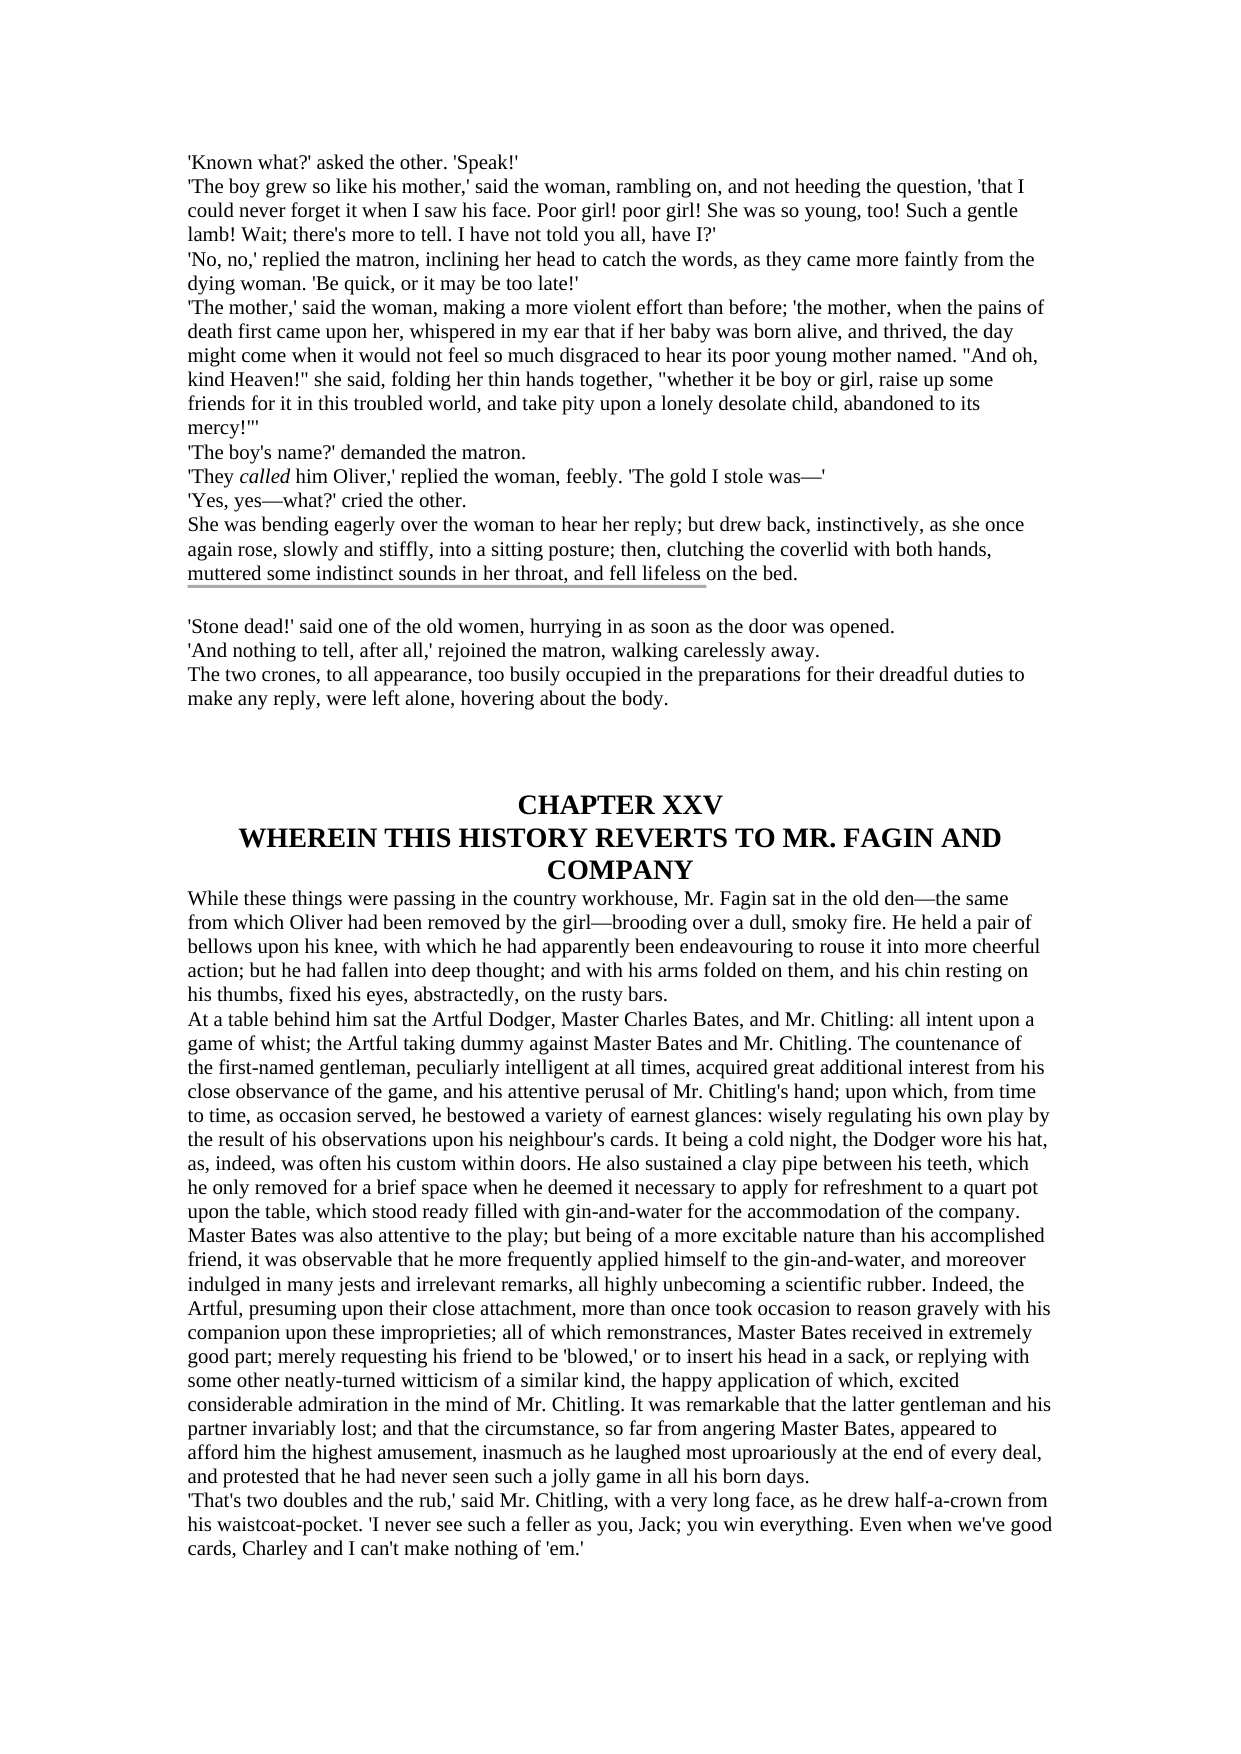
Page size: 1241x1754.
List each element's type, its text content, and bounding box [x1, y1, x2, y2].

text CHAPTER XXV [187, 788, 1053, 821]
text WHEREIN THIS HISTORY REVERTS TO MR. FAGIN AND COMPANY [187, 821, 1053, 886]
text 'The boy grew so like his mother,' said the woman, rambling on, and not heeding the question, 'that I could never forget it when I saw his face. Poor girl! poor girl! She was so young, too! Such a gentle lamb! Wait; there's more to tell. I have not told you all, have I?' [187, 174, 1053, 246]
text 'They called him Oliver,' replied the woman, feebly. 'The gold I stole was—' [187, 464, 1053, 488]
text 'No, no,' replied the matron, inclining her head to catch the words, as they came more faintly from the dying woman. 'Be quick, or it may be too late!' [187, 247, 1053, 295]
text While these things were passing in the country workhouse, Mr. Fagin sat in the old den—the same from which Oliver had been removed by the girl—brooding over a dull, smoky fire. He held a pair of bellows upon his knee, with which he had apparently been endeavouring to rouse it into more cheerful action; but he had fallen into deep thought; and with his arms folded on them, and his chin resting on his thumbs, fixed his eyes, abstractedly, on the rusty bars. [187, 886, 1053, 1006]
text 'The boy's name?' demanded the matron. [187, 439, 1053, 464]
text 'The mother,' said the woman, making a more violent effort than before; 'the mother, when the pains of death first came upon her, whispered in my ear that if her baby was born alive, and thrived, the day might come when it would not feel so much disgraced to hear its poor young mother named. "And oh, kind Heaven!" she said, folding her thin hands together, "whether it be boy or girl, raise up some friends for it in this troubled world, and take pity upon a lonely desolate child, abandoned to its mercy!"' [187, 295, 1053, 439]
text 'And nothing to tell, after all,' rejoined the matron, walking carelessly away. [187, 638, 1053, 662]
text The two crones, to all appearance, too busily occupied in the preparations for their dreadful duties to make any reply, were left alone, hovering about the body. [187, 662, 1053, 710]
text She was bending eagerly over the woman to hear her reply; but drew back, instinctively, as she once again rose, slowly and stiffly, into a sitting posture; then, clutching the coverlid with both hands, muttered some indistinct sounds in her throat, and fell lifeless on the bed. [187, 512, 1053, 584]
text 'Stone dead!' said one of the old women, hurrying in as soon as the door was opened. [187, 614, 1053, 638]
text At a table behind him sat the Artful Dodger, Master Charles Bates, and Mr. Chitling: all intent upon a game of whist; the Artful taking dummy against Master Bates and Mr. Chitling. The countenance of the first-named gentleman, peculiarly intelligent at all times, acquired great additional interest from his close observance of the game, and his attentive perusal of Mr. Chitling's hand; upon which, from time to time, as occasion served, he bestowed a variety of earnest glances: wisely regulating his own play by the result of his observations upon his neighbour's cards. It being a cold night, the Dodger wore his hat, as, indeed, was often his custom within doors. He also sustained a clay pipe between his teeth, which he only removed for a brief space when he deemed it necessary to apply for refreshment to a quart pot upon the table, which stood ready filled with gin-and-water for the accommodation of the company. [187, 1007, 1053, 1223]
text 'That's two doubles and the rub,' said Mr. Chitling, with a very long face, as he drew half-a-crown from his waistcoat-pocket. 'I never see such a feller as you, Jack; you win everything. Even when we've good cards, Charley and I can't make nothing of 'em.' [187, 1488, 1053, 1560]
text Master Bates was also attentive to the play; but being of a more excitable nature than his accomplished friend, it was observable that he more frequently applied himself to the gin-and-water, and moreover indulged in many jests and irrelevant remarks, all highly unbecoming a scientific rubber. Indeed, the Artful, presuming upon their close attachment, more than once took occasion to reason gravely with his companion upon these improprieties; all of which remonstrances, Master Bates received in extremely good part; merely requesting his friend to be 'blowed,' or to insert his head in a sack, or replying with some other neatly-turned witticism of a similar kind, the happy application of which, excited considerable admiration in the mind of Mr. Chitling. It was remarkable that the latter gentleman and his partner invariably lost; and that the circumstance, so far from angering Master Bates, appeared to afford him the highest amusement, inasmuch as he laughed most uproariously at the end of every deal, and protested that he had never seen such a jolly game in all his born days. [187, 1223, 1053, 1488]
text 'Known what?' asked the other. 'Speak!' [187, 150, 1053, 174]
text 'Yes, yes—what?' cried the other. [187, 488, 1053, 512]
